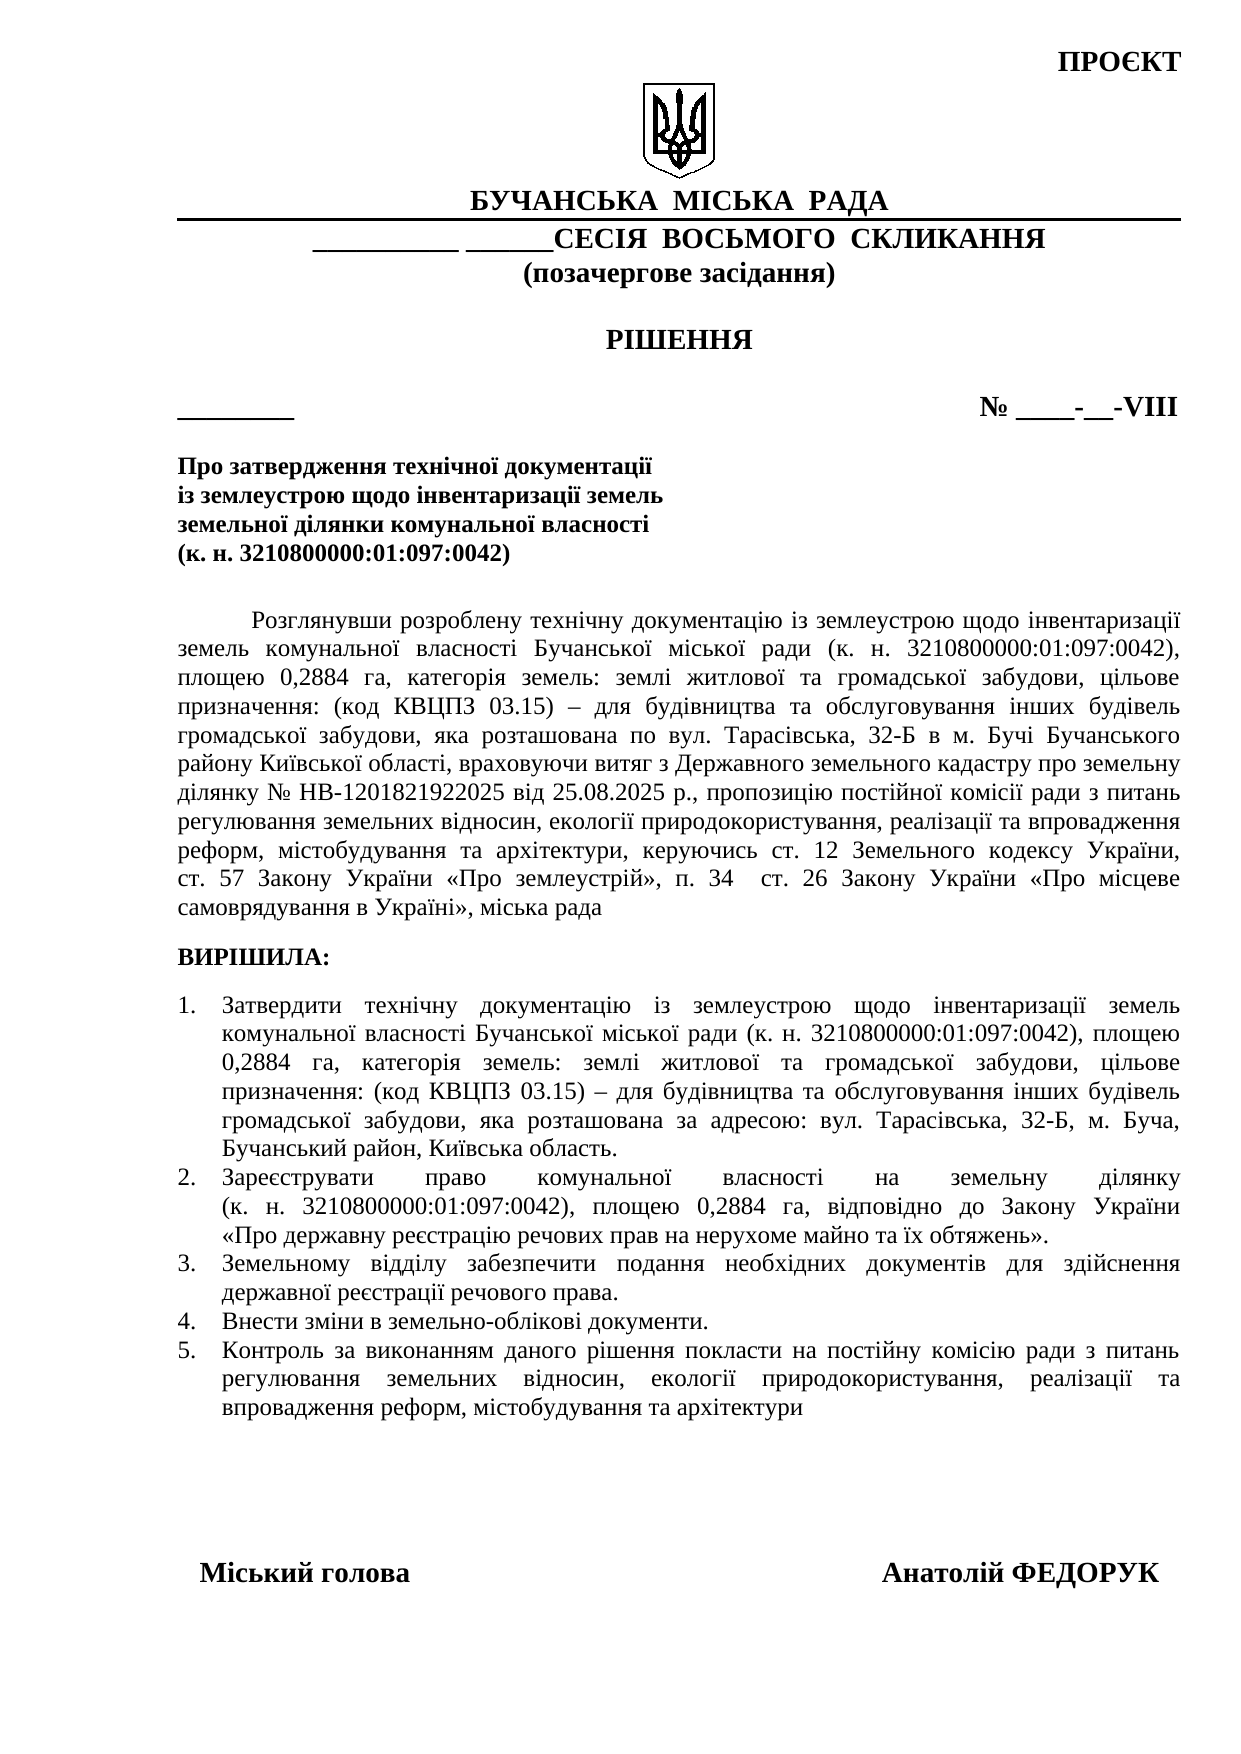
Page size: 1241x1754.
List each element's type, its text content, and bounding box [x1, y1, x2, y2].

text __________ ______СЕСІЯ ВОСЬМОГО СКЛИКАННЯ [177, 221, 1181, 255]
text БУЧАНСЬКА МІСЬКА РАДА [177, 183, 1181, 218]
list Внести зміни в земельно-облікові документи. [177, 1306, 1181, 1335]
list Земельному відділу забезпечити подання необхідних документів для здійснення державної реєстрації речового права. [177, 1248, 1181, 1306]
text земельної ділянки комунальної власності [177, 509, 1181, 538]
text Про затвердження технічної документації [177, 451, 1181, 480]
text із землеустрою щодо інвентаризації земель [177, 480, 1181, 509]
text (позачергове засідання) [177, 255, 1181, 288]
text Міський голова Анатолій ФЕДОРУК [177, 1555, 1181, 1589]
list Контроль за виконанням даного рішення покласти на постійну комісію ради з питань регулювання земельних відносин, екології природокористування, реалізації та впровадження реформ, містобудування та архітектури [177, 1335, 1181, 1421]
text ПРОЄКТ [177, 44, 1181, 78]
text Розглянувши розроблену технічну документацію із землеустрою щодо інвентаризації земель комунальної власності Бучанської міської ради (к. н. 3210800000:01:097:0042), площею 0,2884 га, категорія земель: землі житлової та громадської забудови, цільове призначення: (код КВЦПЗ 03.15) – для будівництва та обслуговування інших будівель громадської забудови, яка розташована по вул. Тарасівська, 32-Б в м. Бучі Бучанського району Київської області, враховуючи витяг з Державного земельного кадастру про земельну ділянку № НВ-1201821922025 від 25.08.2025 р., пропозицію постійної комісії ради з питань регулювання земельних відносин, екології природокористування, реалізації та впровадження реформ, містобудування та архітектури, керуючись ст. 12 Земельного кодексу України, ст. 57 Закону України «Про землеустрій», п. 34 ст. 26 Закону України «Про місцеве самоврядування в Україні», міська рада [177, 605, 1181, 921]
text (к. н. 3210800000:01:097:0042) [177, 538, 1181, 566]
text ________ № ____-__-VІІІ [177, 389, 1181, 423]
text РІШЕННЯ [177, 322, 1181, 356]
list Затвердити технічну документацію із землеустрою щодо інвентаризації земель комунальної власності Бучанської міської ради (к. н. 3210800000:01:097:0042), площею 0,2884 га, категорія земель: землі житлової та громадської забудови, цільове призначення: (код КВЦПЗ 03.15) – для будівництва та обслуговування інших будівель громадської забудови, яка розташована за адресою: вул. Тарасівська, 32-Б, м. Буча, Бучанський район, Київська область. [177, 990, 1181, 1162]
text ВИРІШИЛА: [177, 942, 1181, 971]
list Зареєструвати право комунальної власності на земельну ділянку (к. н. 3210800000:01:097:0042), площею 0,2884 га, відповідно до Закону України «Про державну реєстрацію речових прав на нерухоме майно та їх обтяжень». [177, 1162, 1181, 1248]
